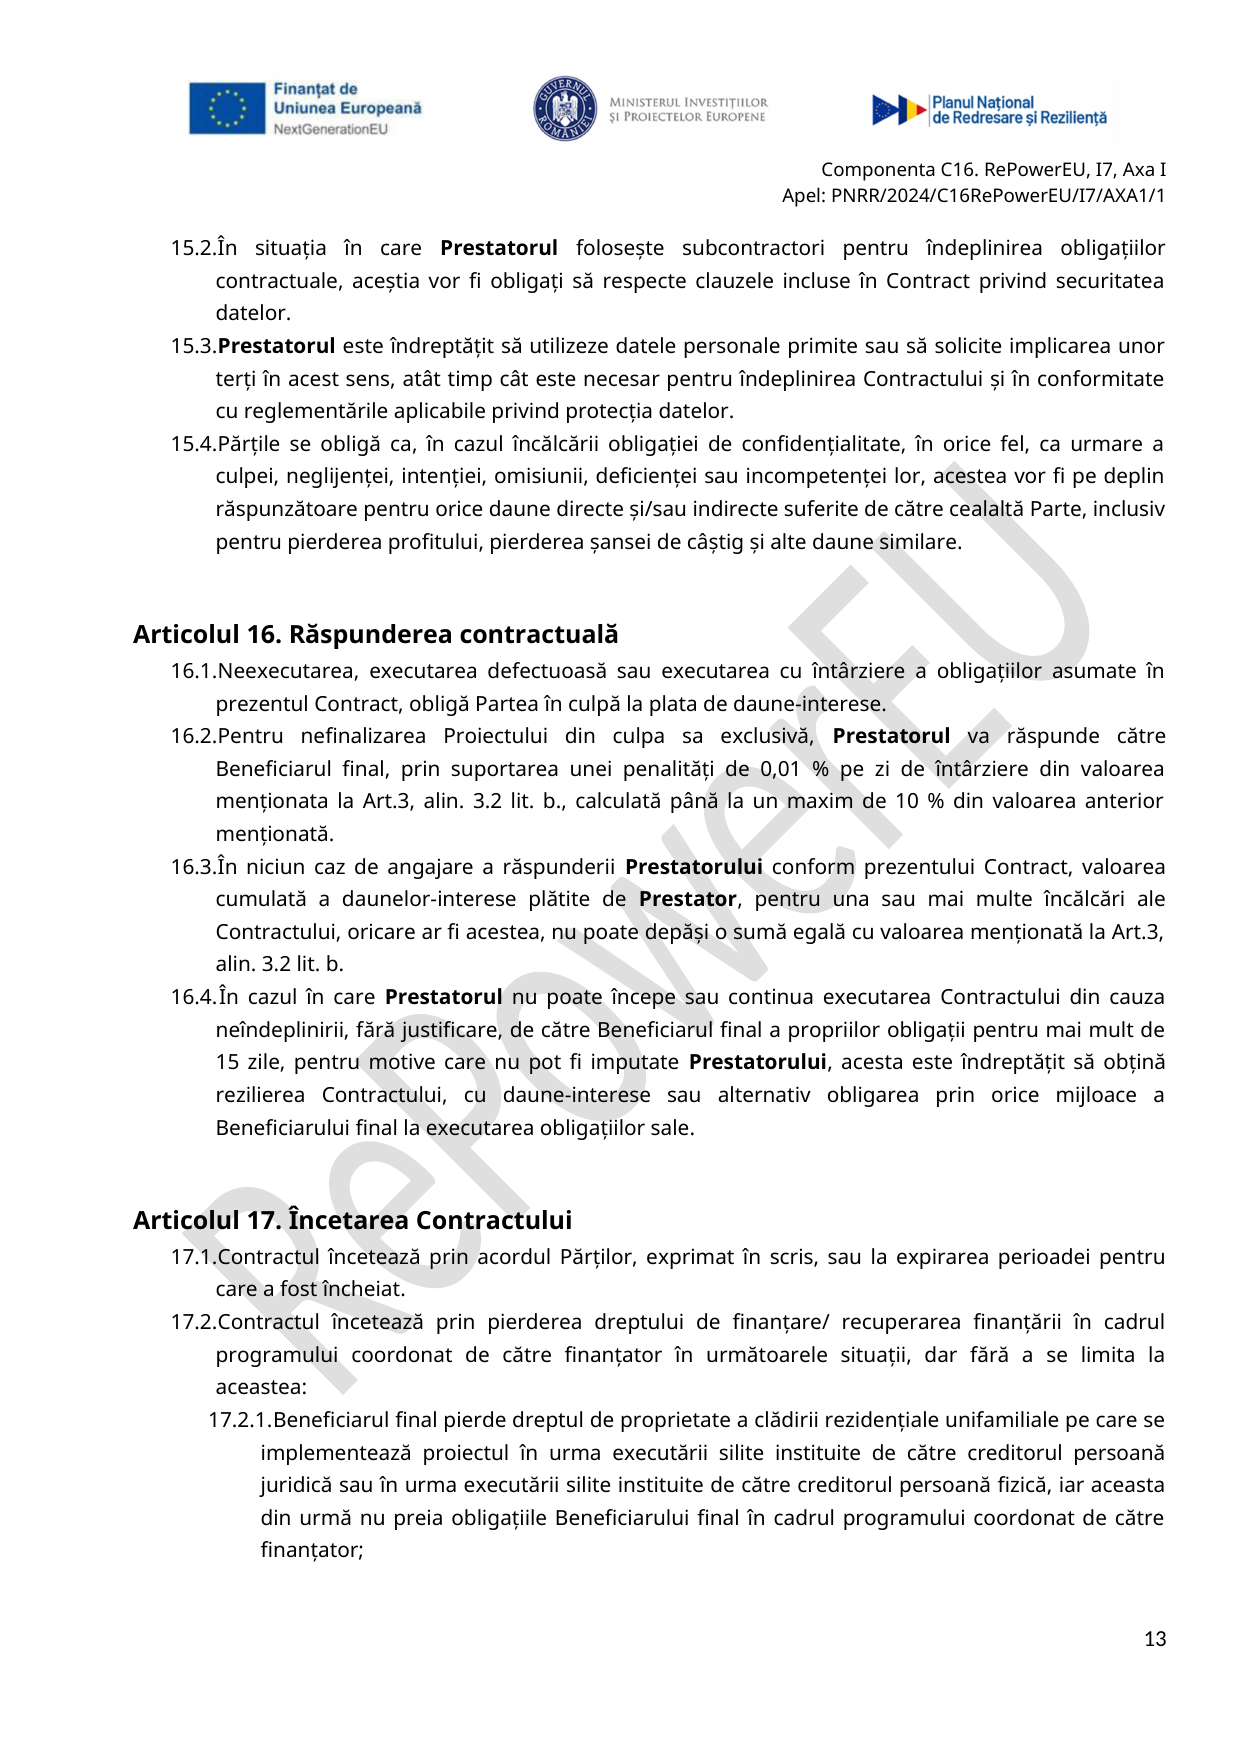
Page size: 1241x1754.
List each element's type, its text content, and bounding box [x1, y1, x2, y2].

subtitle Articolul 17. Încetarea Contractului [133, 1203, 1166, 1237]
list În niciun caz de angajare a răspunderii Prestatorului conform prezentului Contract, valoarea cumulată a daunelor-interese plătite de Prestator, pentru una sau mai multe încălcări ale Contractului, oricare ar fi acestea, nu poate depăși o sumă egală cu valoarea menționată la Art.3, alin. 3.2 lit. b. [170, 852, 1166, 978]
list Contractul încetează prin pierderea dreptului de finanțare/ recuperarea finanțării în cadrul programului coordonat de către finanțator în următoarele situații, dar fără a se limita la aceastea: [170, 1307, 1166, 1401]
list Contractul încetează prin acordul Părților, exprimat în scris, sau la expirarea perioadei pentru care a fost încheiat. [170, 1242, 1166, 1303]
subtitle Articolul 16. Răspunderea contractuală [133, 617, 1166, 651]
list În situația în care Prestatorul folosește subcontractori pentru îndeplinirea obligațiilor contractuale, aceștia vor fi obligați să respecte clauzele incluse în Contract privind securitatea datelor. [170, 233, 1166, 327]
list Beneficiarul final pierde dreptul de proprietate a clădirii rezidențiale unifamiliale pe care se implementează proiectul în urma executării silite instituite de către creditorul persoană juridică sau în urma executării silite instituite de către creditorul persoană fizică, iar aceasta din urmă nu preia obligațiile Beneficiarului final în cadrul programului coordonat de către finanțator; [208, 1405, 1166, 1564]
picture [179, 73, 1120, 157]
list Pentru nefinalizarea Proiectului din culpa sa exclusivă, Prestatorul va răspunde către Beneficiarul final, prin suportarea unei penalități de 0,01 % pe zi de întârziere din valoarea menționata la Art.3, alin. 3.2 lit. b., calculată până la un maxim de 10 % din valoarea anterior menționată. [170, 721, 1166, 848]
list Neexecutarea, executarea defectuoasă sau executarea cu întârziere a obligațiilor asumate în prezentul Contract, obligă Partea în culpă la plata de daune-interese. [170, 656, 1166, 717]
list În cazul în care Prestatorul nu poate începe sau continua executarea Contractului din cauza neîndeplinirii, fără justificare, de către Beneficiarul final a propriilor obligații pentru mai mult de 15 zile, pentru motive care nu pot fi imputate Prestatorului, acesta este îndreptățit să obțină rezilierea Contractului, cu daune-interese sau alternativ obligarea prin orice mijloace a Beneficiarului final la executarea obligațiilor sale. [170, 982, 1166, 1141]
list Părțile se obligă ca, în cazul încălcării obligației de confidențialitate, în orice fel, ca urmare a culpei, neglijenței, intenției, omisiunii, deficienței sau incompetenței lor, acestea vor fi pe deplin răspunzătoare pentru orice daune directe și/sau indirecte suferite de către cealaltă Parte, inclusiv pentru pierderea profitului, pierderea șansei de câștig și alte daune similare. [170, 429, 1166, 555]
list Prestatorul este îndreptățit să utilizeze datele personale primite sau să solicite implicarea unor terți în acest sens, atât timp cât este necesar pentru îndeplinirea Contractului și în conformitate cu reglementările aplicabile privind protecția datelor. [170, 331, 1166, 425]
